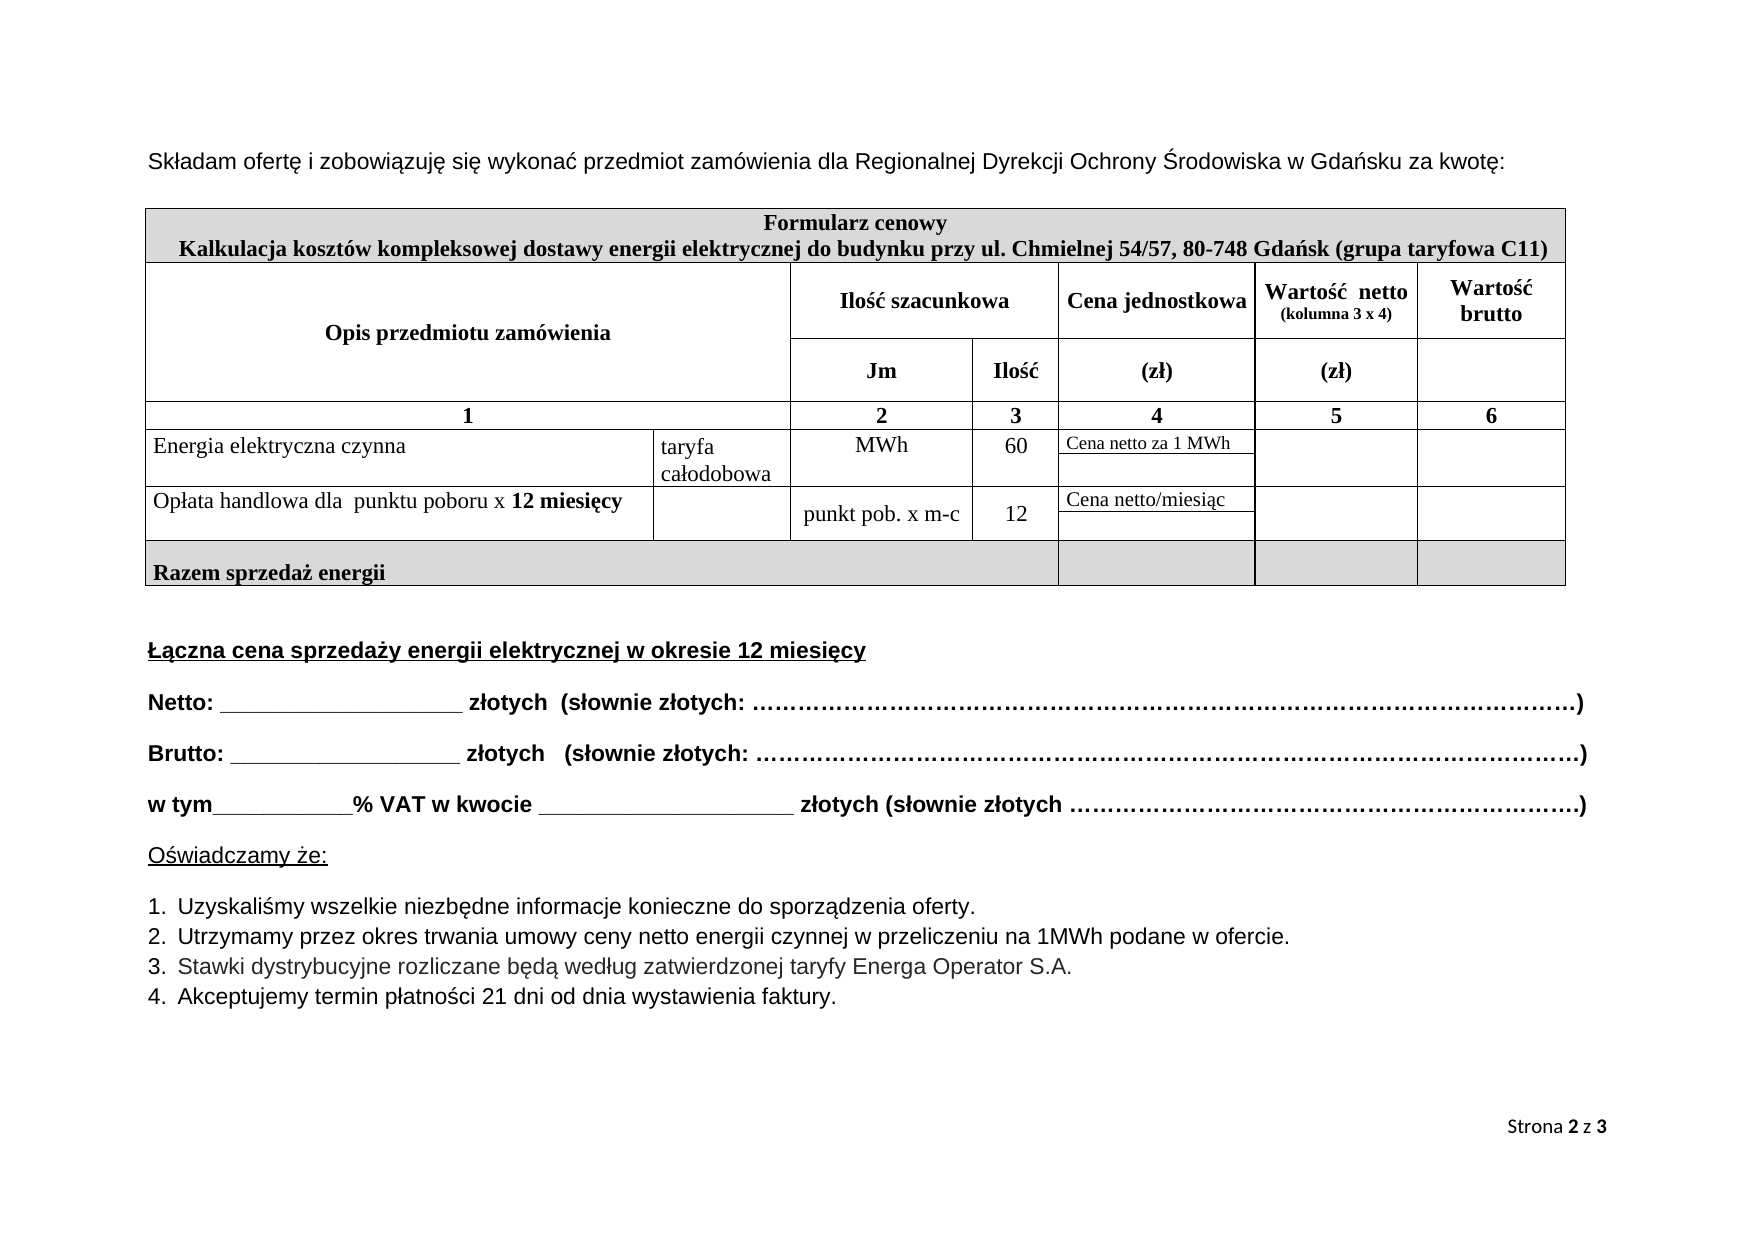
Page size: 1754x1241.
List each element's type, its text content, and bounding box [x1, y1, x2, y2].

table_cell 4 [1059, 402, 1254, 429]
table_cell MWh [791, 430, 972, 486]
table_cell taryfa całodobowa [654, 430, 790, 486]
table_cell [1256, 430, 1417, 486]
table_cell [1418, 541, 1565, 585]
table_cell (zł) [1256, 339, 1417, 401]
table_cell 5 [1256, 402, 1417, 429]
table_cell punkt pob. x m-c [791, 487, 972, 540]
table_cell [1059, 454, 1254, 486]
table_cell Razem sprzedaż energii [146, 541, 1058, 585]
text Składam ofertę i zobowiązuję się wykonać przedmiot zamówienia dla Regionalnej Dyrekcji Ochrony Środowiska w Gdańsku za kwotę: [148, 148, 1606, 174]
table_cell [1059, 512, 1254, 540]
table_cell Wartość brutto [1418, 263, 1565, 338]
table_cell 6 [1418, 402, 1565, 429]
table_cell Ilość szacunkowa [791, 263, 1058, 338]
table_cell 3 [973, 402, 1058, 429]
table_cell [1418, 430, 1565, 486]
text w tym___________% VAT w kwocie ____________________ złotych (słownie złotych ………………………………………………………….) [148, 791, 1606, 817]
table_cell (zł) [1059, 339, 1254, 401]
table_cell [654, 487, 790, 540]
table_cell Cena netto/miesiąc [1059, 487, 1254, 511]
table_cell [1256, 487, 1417, 540]
list Akceptujemy termin płatności 21 dni od dnia wystawienia faktury. [148, 983, 1606, 1010]
table_cell Cena jednostkowa [1059, 263, 1254, 338]
table_cell 1 [146, 402, 790, 429]
table_cell 60 [973, 430, 1058, 486]
table_cell [1418, 487, 1565, 540]
text Brutto: __________________ złotych (słownie złotych: ………………………………………………………………………………………………) [148, 739, 1606, 766]
table_cell 2 [791, 402, 972, 429]
table_cell Energia elektryczna czynna [146, 430, 653, 486]
table_cell [1418, 339, 1565, 401]
list Stawki dystrybucyjne rozliczane będą według zatwierdzonej taryfy Energa Operator S.A. [148, 953, 1606, 979]
table_cell Cena netto za 1 MWh [1059, 430, 1254, 453]
list Uzyskaliśmy wszelkie niezbędne informacje konieczne do sporządzenia oferty. [148, 893, 1606, 919]
table_cell 12 [973, 487, 1058, 540]
table_cell [1256, 541, 1417, 585]
table_cell [1059, 541, 1254, 585]
table_cell Opis przedmiotu zamówienia [146, 263, 790, 401]
table_header Formularz cenowy Kalkulacja kosztów kompleksowej dostawy energii elektrycznej do budynku przy ul. Chmielnej 54/57, 80-748 Gdańsk (grupa taryfowa C11) [146, 209, 1565, 262]
table_cell Ilość [973, 339, 1058, 401]
list Utrzymamy przez okres trwania umowy ceny netto energii czynnej w przeliczeniu na 1MWh podane w ofercie. [148, 923, 1606, 949]
table_cell Opłata handlowa dla punktu poboru x 12 miesięcy [146, 487, 653, 540]
text Netto: ___________________ złotych (słownie złotych: ………………………………………………………………………………………………) [148, 688, 1606, 715]
table_cell Wartość netto (kolumna 3 x 4) [1256, 263, 1417, 338]
table_cell Jm [791, 339, 972, 401]
text Oświadczamy że: [148, 842, 1606, 868]
text Łączna cena sprzedaży energii elektrycznej w okresie 12 miesięcy [148, 637, 1606, 664]
